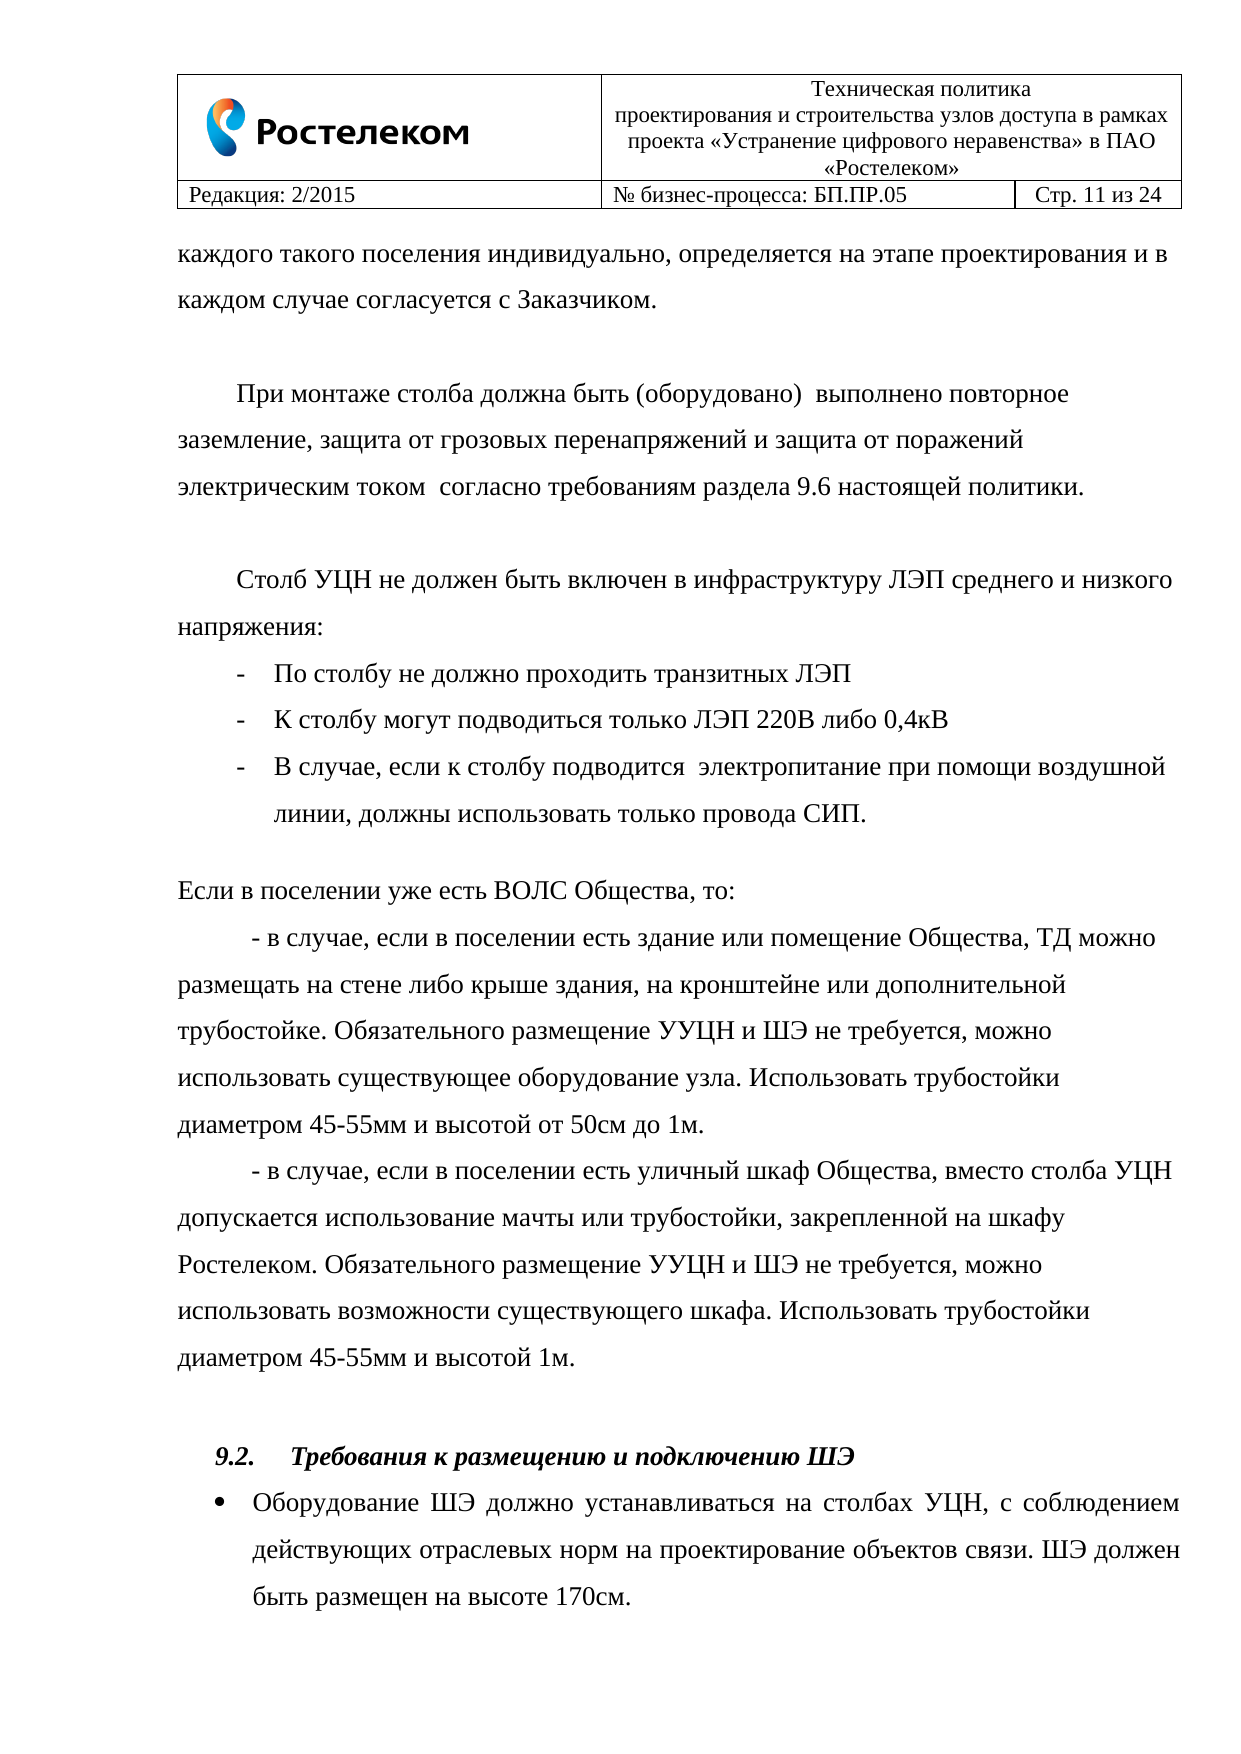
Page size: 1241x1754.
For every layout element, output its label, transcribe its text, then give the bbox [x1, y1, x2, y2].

text Столб УЦН не должен быть включен в инфраструктуру ЛЭП среднего и низкого напряжения: [177, 563, 1181, 641]
text - в случае, если в поселении есть здание или помещение Общества, ТД можно размещать на стене либо крыше здания, на кронштейне или дополнительной трубостойке. Обязательного размещение УУЦН и ШЭ не требуется, можно использовать существующее оборудование узла. Использовать трубостойки диаметром 45-55мм и высотой от 50см до 1м. [177, 921, 1181, 1139]
picture [188, 81, 486, 174]
text - в случае, если в поселении есть уличный шкаф Общества, вместо столба УЦН допускается использование мачты или трубостойки, закрепленной на шкафу Ростелеком. Обязательного размещение УУЦН и ШЭ не требуется, можно использовать возможности существующего шкафа. Использовать трубостойки диаметром 45-55мм и высотой 1м. [177, 1154, 1181, 1372]
subtitle Требования к размещению и подключению ШЭ [215, 1440, 1181, 1471]
list К столбу могут подводиться только ЛЭП 220В либо 0,4кВ [236, 703, 1181, 734]
list Оборудование ШЭ должно устанавливаться на столбах УЦН, с соблюдением действующих отраслевых норм на проектирование объектов связи. ШЭ должен быть размещен на высоте 170см. [215, 1486, 1181, 1611]
text При монтаже столба должна быть (оборудовано) выполнено повторное заземление, защита от грозовых перенапряжений и защита от поражений электрическим током согласно требованиям раздела 9.6 настоящей политики. [177, 377, 1181, 501]
text Если в поселении уже есть ВОЛС Общества, то: [177, 874, 1181, 906]
list В случае, если к столбу подводится электропитание при помощи воздушной линии, должны использовать только провода СИП. [236, 750, 1181, 828]
list По столбу не должно проходить транзитных ЛЭП [236, 657, 1181, 688]
